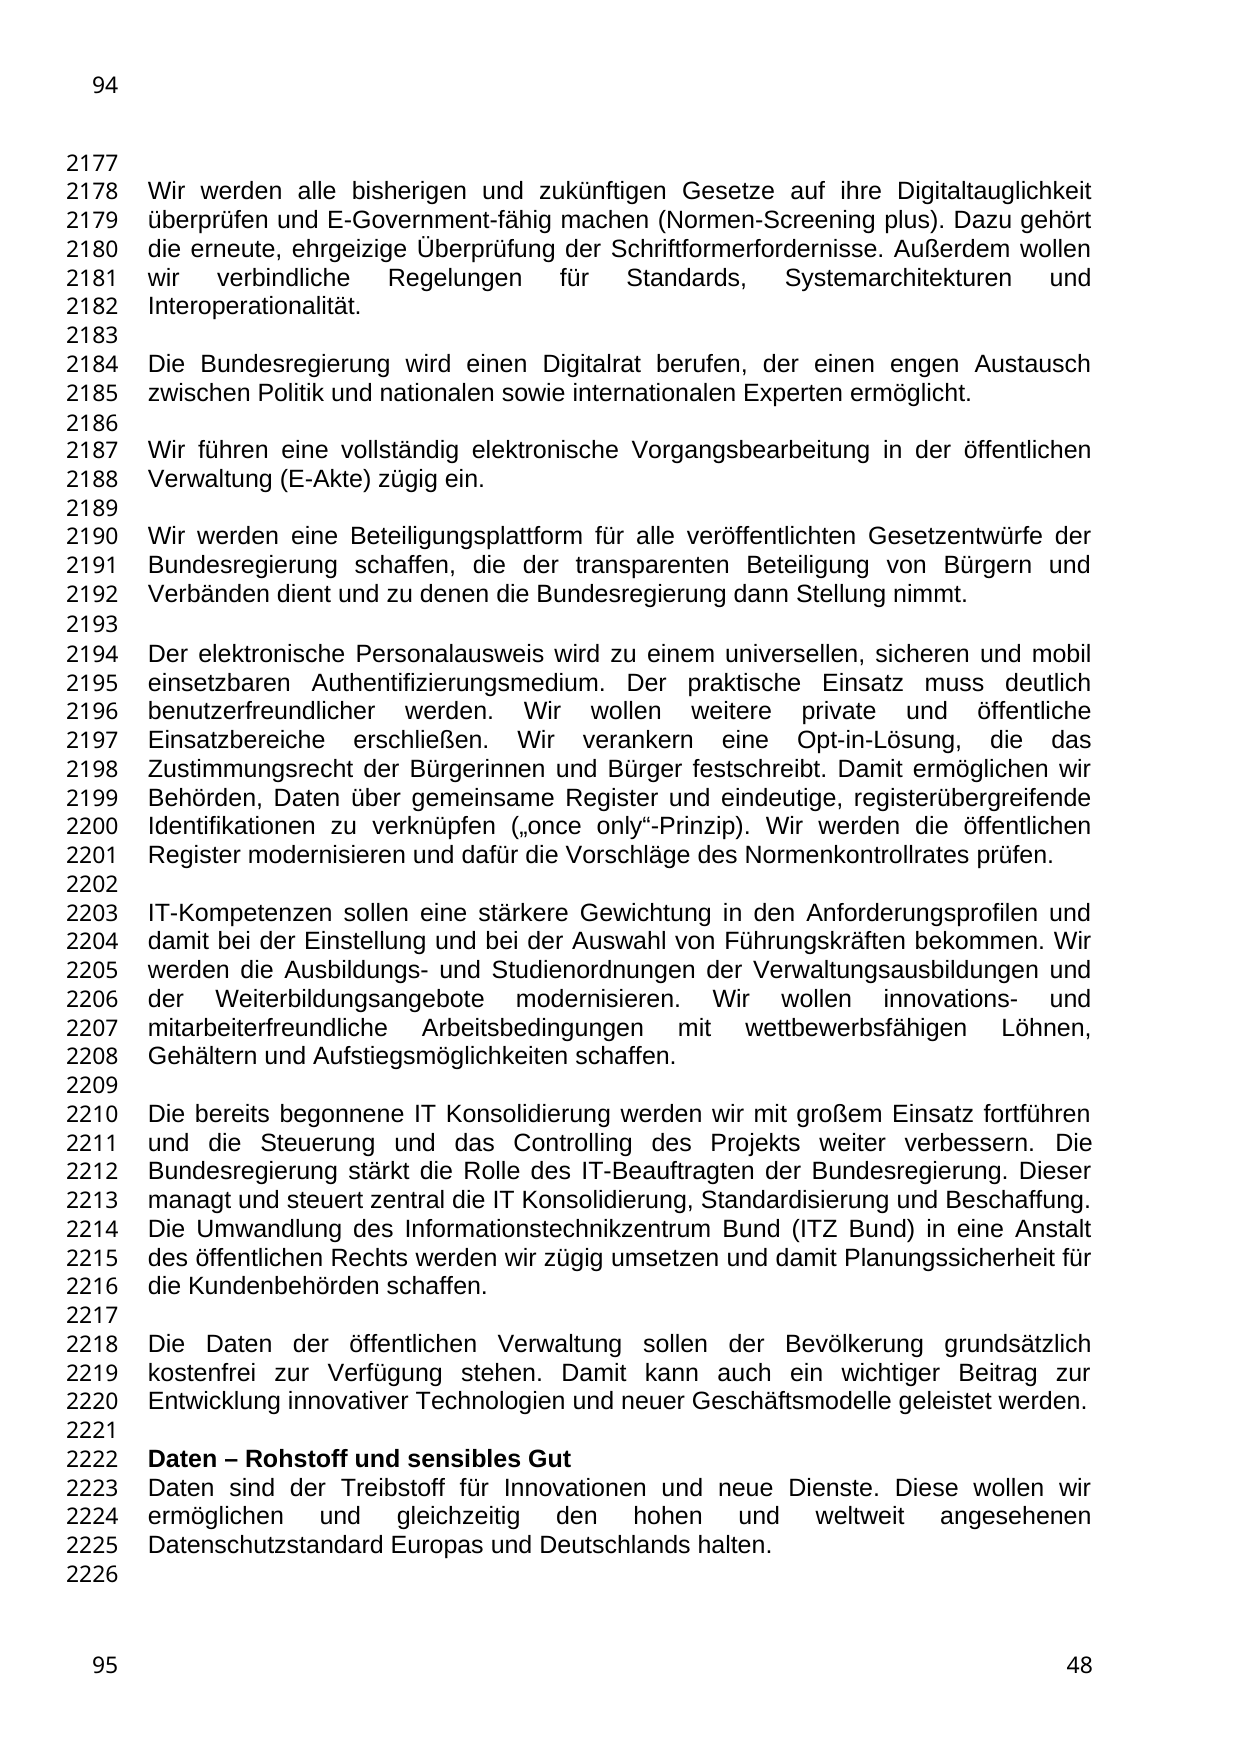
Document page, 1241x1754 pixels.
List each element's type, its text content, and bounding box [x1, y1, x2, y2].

text Daten sind der Treibstoff für Innovationen und neue Dienste. Diese wollen wir ermöglichen und gleichzeitig den hohen und weltweit angesehenen Datenschutzstandard Europas und Deutschlands halten. [148, 1473, 1093, 1559]
text Die Bundesregierung wird einen Digitalrat berufen, der einen engen Austausch zwischen Politik und nationalen sowie internationalen Experten ermöglicht. [148, 349, 1093, 406]
text Wir werden alle bisherigen und zukünftigen Gesetze auf ihre Digitaltauglichkeit überprüfen und E-Government-fähig machen (Normen-Screening plus). Dazu gehört die erneute, ehrgeizige Überprüfung der Schriftformerfordernisse. Außerdem wollen wir verbindliche Regelungen für Standards, Systemarchitekturen und Interoperationalität. [148, 176, 1093, 320]
subtitle Daten – Rohstoff und sensibles Gut [148, 1444, 1093, 1473]
text Die Daten der öffentlichen Verwaltung sollen der Bevölkerung grundsätzlich kostenfrei zur Verfügung stehen. Damit kann auch ein wichtiger Beitrag zur Entwicklung innovativer Technologien und neuer Geschäftsmodelle geleistet werden. [148, 1329, 1093, 1415]
text Wir werden eine Beteiligungsplattform für alle veröffentlichten Gesetzentwürfe der Bundesregierung schaffen, die der transparenten Beteiligung von Bürgern und Verbänden dient und zu denen die Bundesregierung dann Stellung nimmt. [148, 521, 1093, 608]
text Wir führen eine vollständig elektronische Vorgangsbearbeitung in der öffentlichen Verwaltung (E-Akte) zügig ein. [148, 435, 1093, 493]
text Der elektronische Personalausweis wird zu einem universellen, sicheren und mobil einsetzbaren Authentifizierungsmedium. Der praktische Einsatz muss deutlich benutzerfreundlicher werden. Wir wollen weitere private und öffentliche Einsatzbereiche erschließen. Wir verankern eine Opt-in-Lösung, die das Zustimmungsrecht der Bürgerinnen und Bürger festschreibt. Damit ermöglichen wir Behörden, Daten über gemeinsame Register und eindeutige, registerübergreifende Identifikationen zu verknüpfen („once only“-Prinzip). Wir werden die öffentlichen Register modernisieren und dafür die Vorschläge des Normenkontrollrates prüfen. [148, 639, 1093, 869]
text Die bereits begonnene IT Konsolidierung werden wir mit großem Einsatz fortführen und die Steuerung und das Controlling des Projekts weiter verbessern. Die Bundesregierung stärkt die Rolle des IT-Beauftragten der Bundesregierung. Dieser managt und steuert zentral die IT Konsolidierung, Standardisierung und Beschaffung. Die Umwandlung des Informationstechnikzentrum Bund (ITZ Bund) in eine Anstalt des öffentlichen Rechts werden wir zügig umsetzen und damit Planungssicherheit für die Kundenbehörden schaffen. [148, 1099, 1093, 1300]
text IT-Kompetenzen sollen eine stärkere Gewichtung in den Anforderungsprofilen und damit bei der Einstellung und bei der Auswahl von Führungskräften bekommen. Wir werden die Ausbildungs- und Studienordnungen der Verwaltungsausbildungen und der Weiterbildungsangebote modernisieren. Wir wollen innovations- und mitarbeiterfreundliche Arbeitsbedingungen mit wettbewerbsfähigen Löhnen, Gehältern und Aufstiegsmöglichkeiten schaffen. [148, 898, 1093, 1070]
